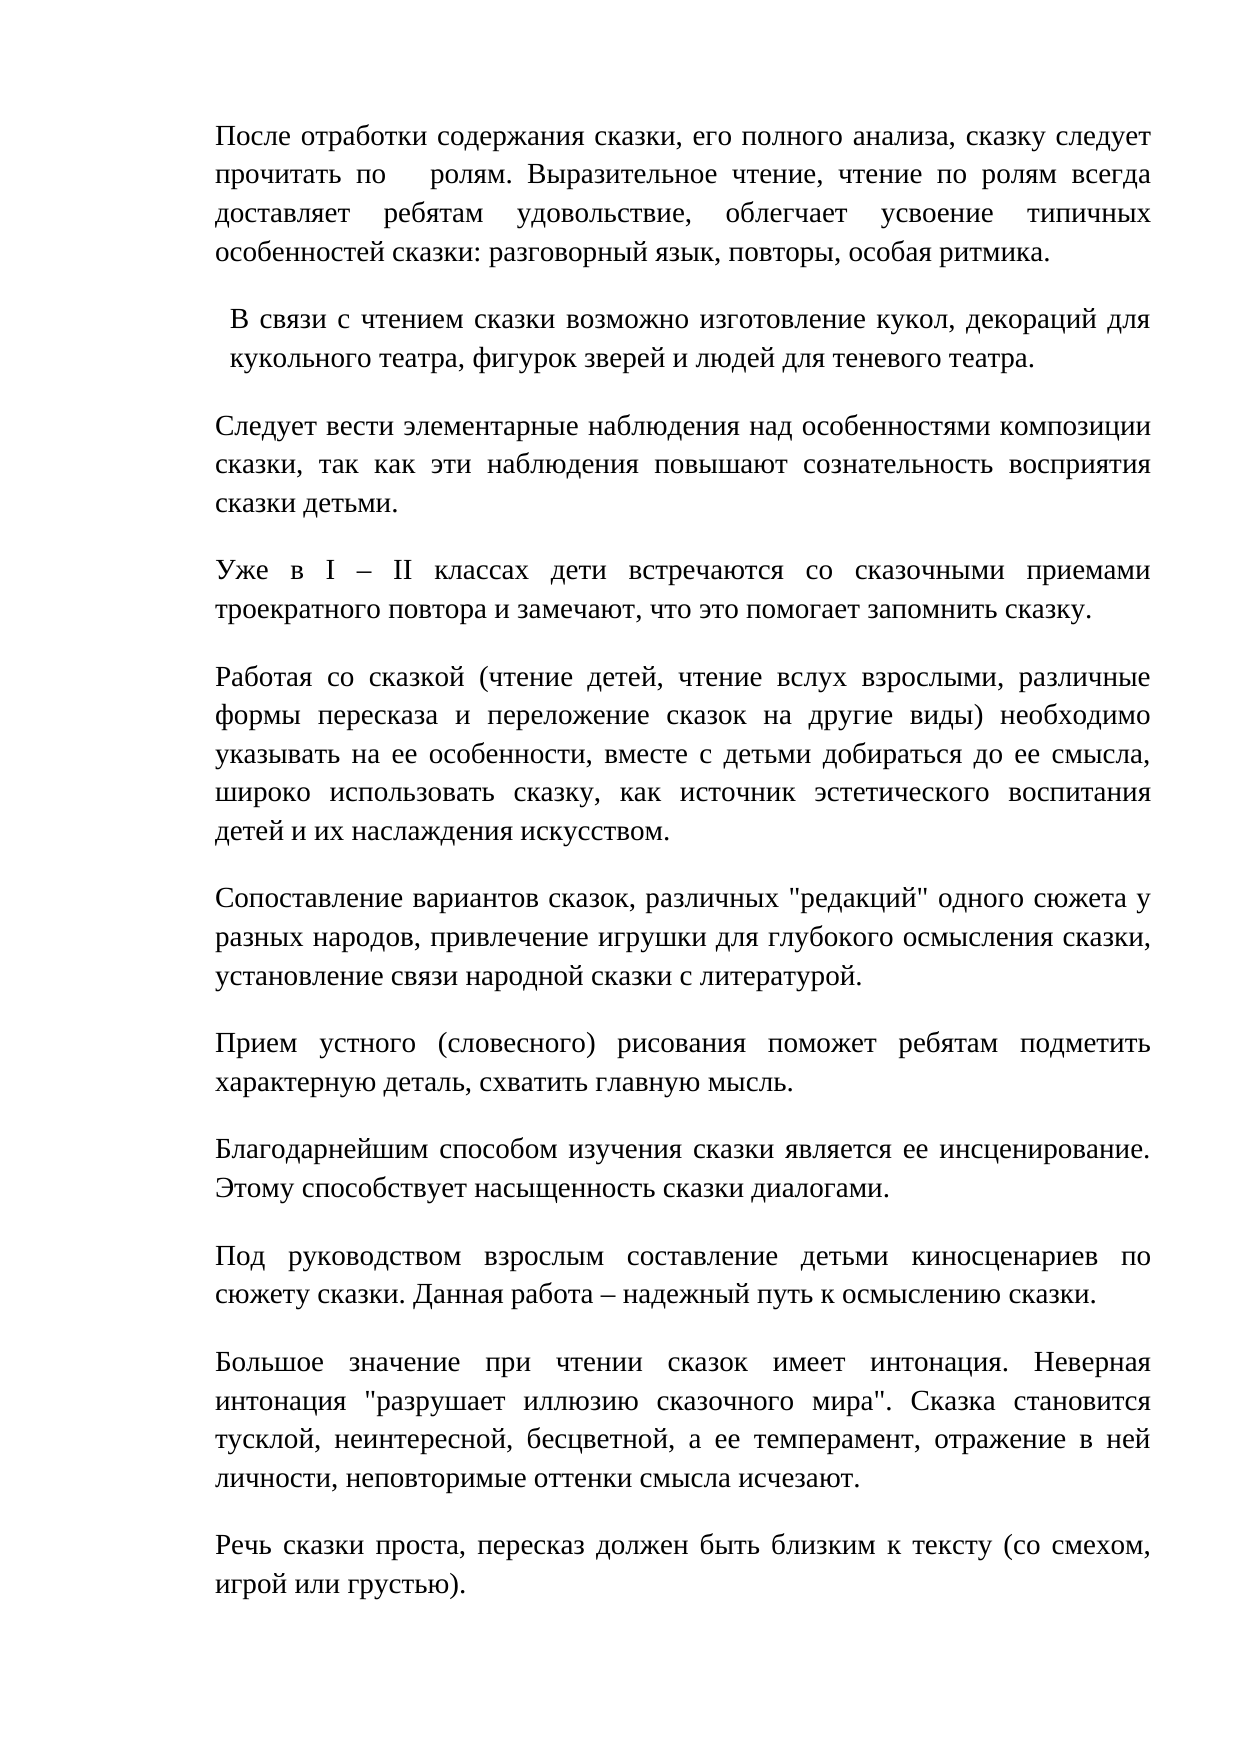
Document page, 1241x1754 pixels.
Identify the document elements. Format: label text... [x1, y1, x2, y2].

text Речь сказки проста, пересказ должен быть близким к тексту (со смехом, игрой или грустью). [215, 1527, 1152, 1599]
text Работая со сказкой (чтение детей, чтение вслух взрослыми, различные формы пересказа и переложение сказок на другие виды) необходимо указывать на ее особенности, вместе с детьми добираться до ее смысла, широко использовать сказку, как источник эстетического воспитания детей и их наслаждения искусством. [215, 659, 1152, 846]
text Благодарнейшим способом изучения сказки является ее инсценирование. Этому способствует насыщенность сказки диалогами. [215, 1132, 1152, 1204]
text Под руководством взрослым составление детьми киносценариев по сюжету сказки. Данная работа – надежный путь к осмыслению сказки. [215, 1238, 1152, 1310]
text Сопоставление вариантов сказок, различных "редакций" одного сюжета у разных народов, привлечение игрушки для глубокого осмысления сказки, установление связи народной сказки с литературой. [215, 881, 1152, 991]
text Прием устного (словесного) рисования поможет ребятам подметить характерную деталь, схватить главную мысль. [215, 1025, 1152, 1097]
text Большое значение при чтении сказок имеет интонация. Неверная интонация "разрушает иллюзию сказочного мира". Сказка становится тусклой, неинтересной, бесцветной, а ее темперамент, отражение в ней личности, неповторимые оттенки смысла исчезают. [215, 1344, 1152, 1493]
text В связи с чтением сказки возможно изготовление кукол, декораций для кукольного театра, фигурок зверей и людей для теневого театра. [229, 301, 1152, 373]
text После отработки содержания сказки, его полного анализа, сказку следует прочитать по ролям. Выразительное чтение, чтение по ролям всегда доставляет ребятам удовольствие, облегчает усвоение типичных особенностей сказки: разговорный язык, повторы, особая ритмика. [215, 118, 1152, 267]
text Следует вести элементарные наблюдения над особенностями композиции сказки, так как эти наблюдения повышают сознательность восприятия сказки детьми. [215, 408, 1152, 518]
text Уже в I – II классах дети встречаются со сказочными приемами троекратного повтора и замечают, что это помогает запомнить сказку. [215, 552, 1152, 624]
